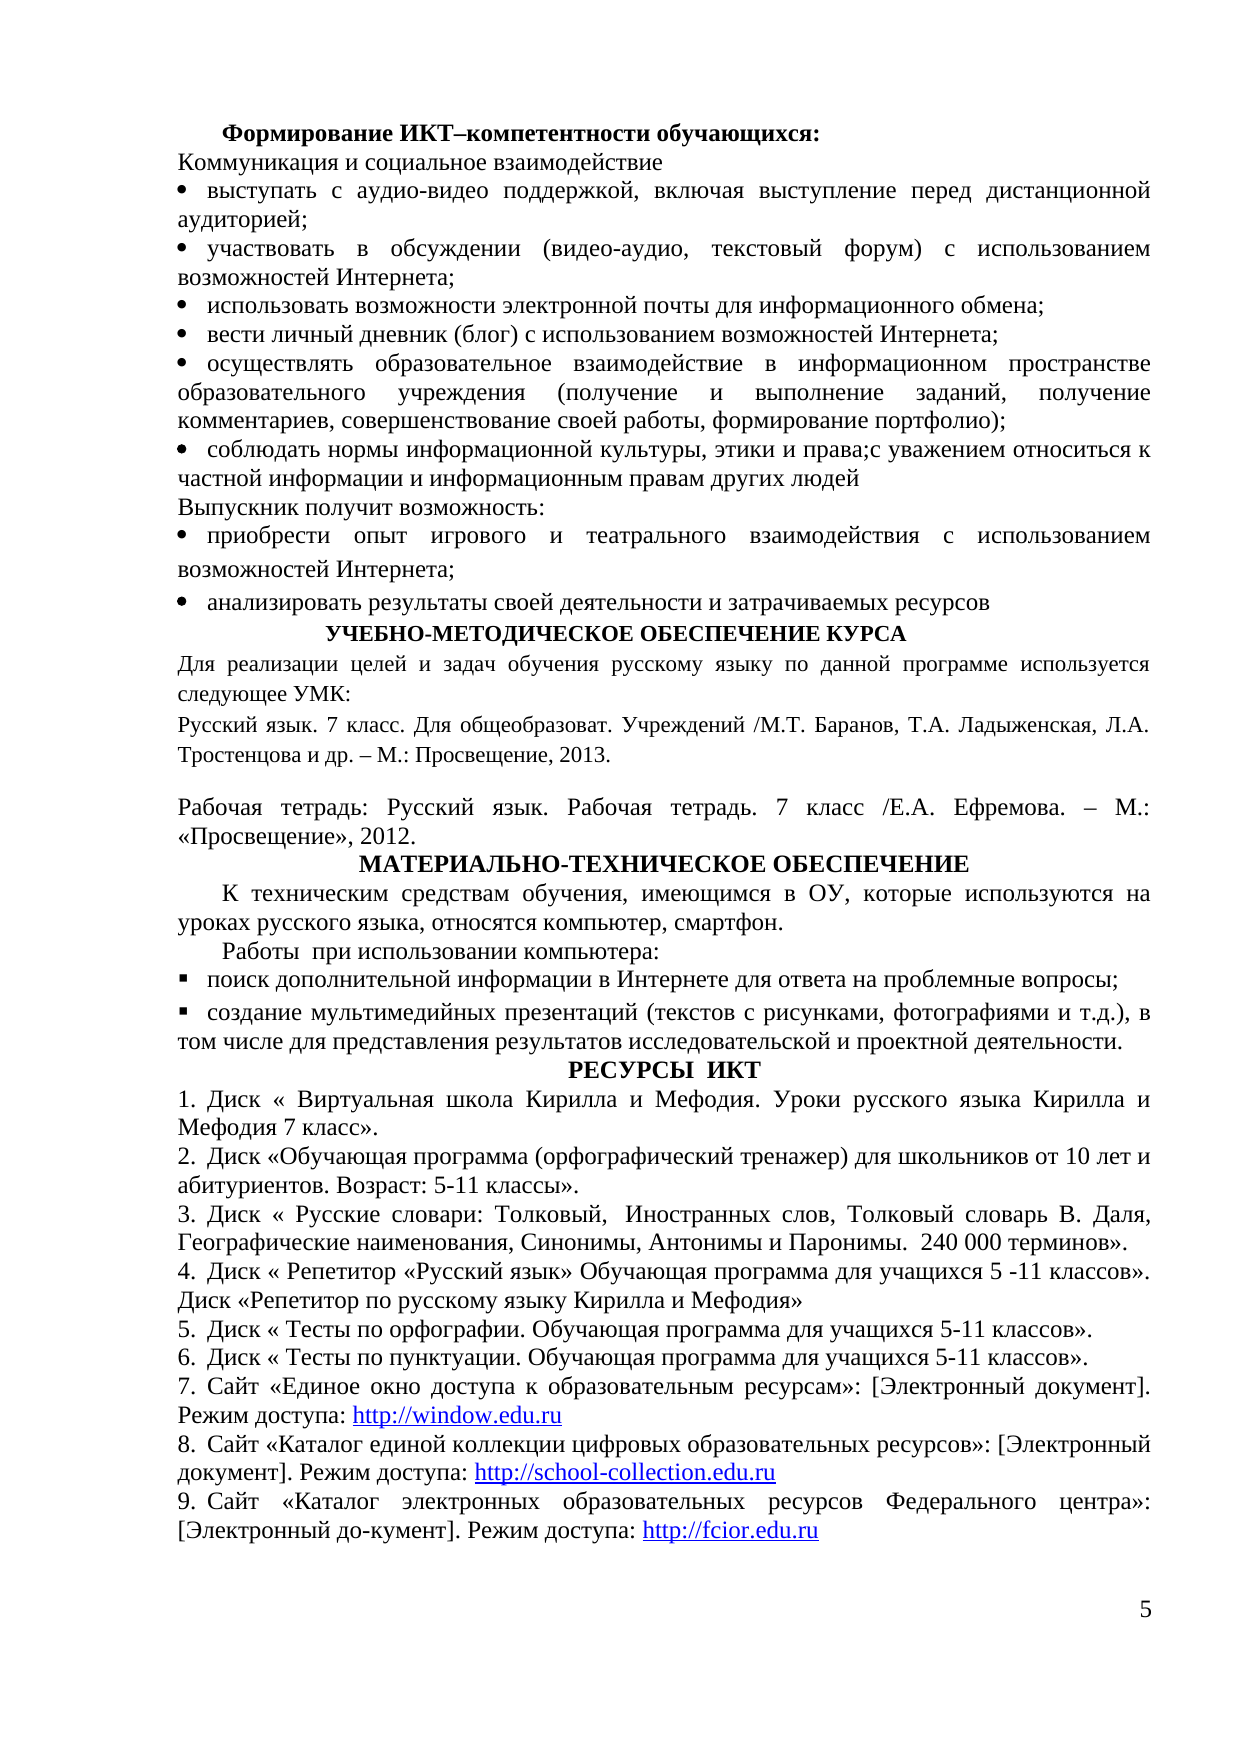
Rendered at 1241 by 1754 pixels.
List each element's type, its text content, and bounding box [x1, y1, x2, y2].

list Диск « Репетитор «Русский язык» Обучающая программа для учащихся 5 -11 классов». Диск «Репетитор по русскому языку Кирилла и Мефодия» [177, 1256, 1152, 1314]
list Русский язык. 7 класс. Для общеобразоват. Учреждений /М.Т. Баранов, Т.А. Ладыженская, Л.А. Тростенцова и др. – М.: Просвещение, 2013. [177, 711, 1152, 767]
list анализировать результаты своей деятельности и затрачиваемых ресурсов [177, 587, 1152, 615]
list соблюдать нормы информационной культуры, этики и права;с уважением относиться к частной информации и информационным правам других людей [177, 434, 1152, 492]
list Диск «Обучающая программа (орфографический тренажер) для школьников от 10 лет и абитуриентов. Возраст: 5-11 классы». [177, 1141, 1152, 1199]
text Работы при использовании компьютера: [177, 936, 1152, 964]
list приобрести опыт игрового и театрального взаимодействия с использованием возможностей Интернета; [177, 521, 1152, 582]
list Сайт «Единое окно доступа к образовательным ресурсам»: [Электронный документ]. Режим доступа: http://window.edu.ru [177, 1371, 1152, 1429]
list создание мультимедийных презентаций (текстов с рисунками, фотографиями и т.д.), в том числе для представления результатов исследовательской и проектной деятельности. [177, 997, 1152, 1055]
text Коммуникация и социальное взаимодействие [177, 147, 1152, 176]
text К техническим средствам обучения, имеющимся в ОУ, которые используются на уроках русского языка, относятся компьютер, смартфон. [177, 878, 1152, 936]
list Диск « Виртуальная школа Кирилла и Мефодия. Уроки русского языка Кирилла и Мефодия 7 класс». [177, 1084, 1152, 1141]
list осуществлять образовательное взаимодействие в информационном пространстве образовательного учреждения (получение и выполнение заданий, получение комментариев, совершенствование своей работы, формирование портфолио); [177, 348, 1152, 434]
list Для реализации целей и задач обучения русскому языку по данной программе используется следующее УМК: [177, 650, 1152, 707]
text РЕСУРСЫ ИКТ [177, 1055, 1152, 1084]
list участвовать в обсуждении (видео-аудио, текстовый форум) с использованием возможностей Интернета; [177, 233, 1152, 291]
list поиск дополнительной информации в Интернете для ответа на проблемные вопросы; [177, 964, 1152, 993]
list вести личный дневник (блог) с использованием возможностей Интернета; [177, 319, 1152, 348]
list использовать возможности электронной почты для информационного обмена; [177, 291, 1152, 319]
list Сайт «Каталог электронных образовательных ресурсов Федерального центра»: [Электронный до-кумент]. Режим доступа: http://fcior.edu.ru [177, 1486, 1152, 1544]
text Рабочая тетрадь: Русский язык. Рабочая тетрадь. 7 класс /Е.А. Ефремова. – М.: «Просвещение», 2012. [177, 792, 1152, 849]
text Формирование ИКТ–компетентности обучающихся: [177, 118, 1152, 147]
list Диск « Тесты по пунктуации. Обучающая программа для учащихся 5-11 классов». [177, 1342, 1152, 1371]
text МАТЕРИАЛЬНО-ТЕХНИЧЕСКОЕ ОБЕСПЕЧЕНИЕ [177, 849, 1152, 878]
list выступать с аудио-видео поддержкой, включая выступление перед дистанционной аудиторией; [177, 176, 1152, 233]
text Выпускник получит возможность: [177, 492, 1152, 521]
list Диск « Русские словари: Толковый, Иностранных слов, Толковый словарь В. Даля, Географические наименования, Синонимы, Антонимы и Паронимы. 240 000 терминов». [177, 1199, 1152, 1256]
list Сайт «Каталог единой коллекции цифровых образовательных ресурсов»: [Электронный документ]. Режим доступа: http://school-collection.edu.ru [177, 1429, 1152, 1486]
list УЧЕБНО-МЕТОДИЧЕСКОЕ ОБЕСПЕЧЕНИЕ КУРСА [177, 620, 1152, 646]
list Диск « Тесты по орфографии. Обучающая программа для учащихся 5-11 классов». [177, 1314, 1152, 1342]
